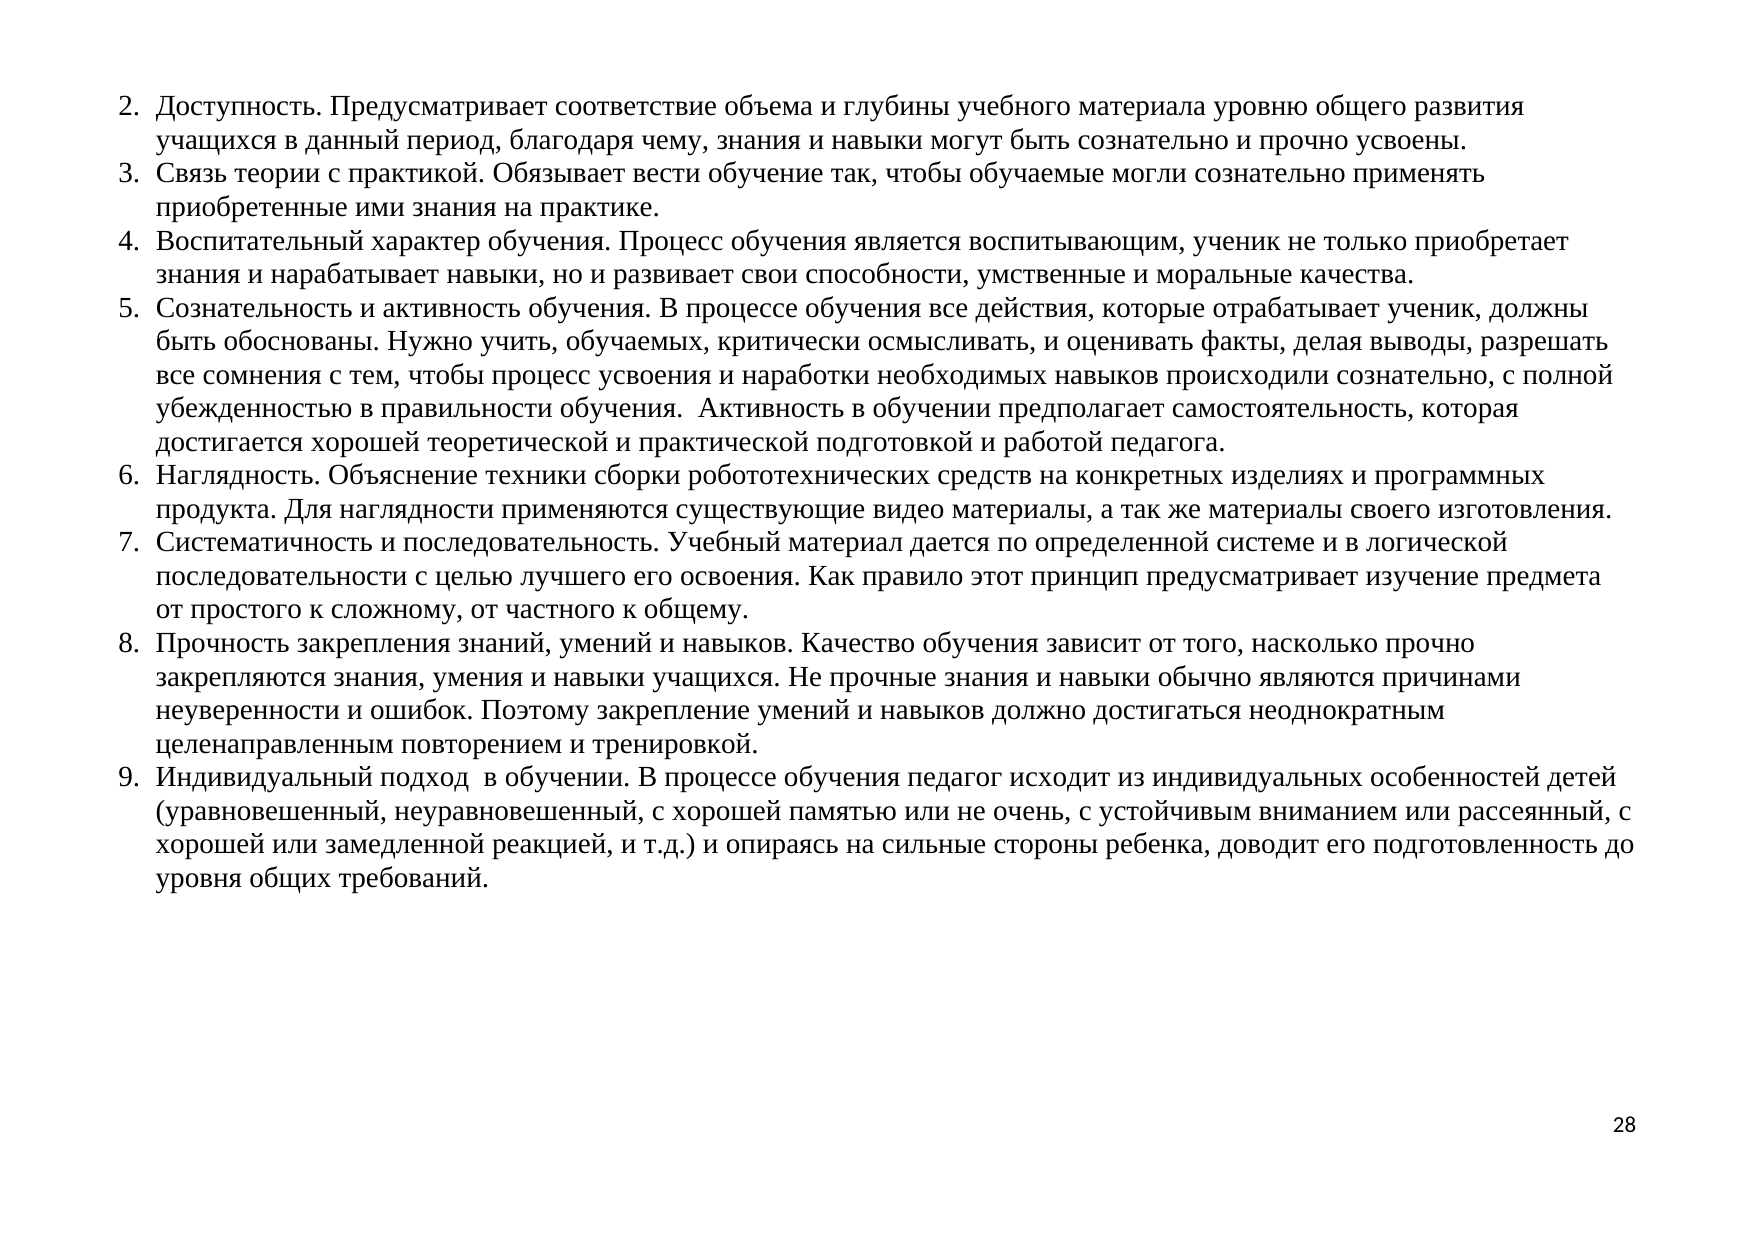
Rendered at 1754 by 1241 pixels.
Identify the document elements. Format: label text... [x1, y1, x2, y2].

list Связь теории с практикой. Обязывает вести обучение так, чтобы обучаемые могли сознательно применять приобретенные ими знания на практике. [118, 156, 1636, 223]
list Прочность закрепления знаний, умений и навыков. Качество обучения зависит от того, насколько прочно закрепляются знания, умения и навыки учащихся. Не прочные знания и навыки обычно являются причинами неуверенности и ошибок. Поэтому закрепление умений и навыков должно достигаться неоднократным целенаправленным повторением и тренировкой. [118, 625, 1636, 759]
list Сознательность и активность обучения. В процессе обучения все действия, которые отрабатывает ученик, должны быть обоснованы. Нужно учить, обучаемых, критически осмысливать, и оценивать факты, делая выводы, разрешать все сомнения с тем, чтобы процесс усвоения и наработки необходимых навыков происходили сознательно, с полной убежденностью в правильности обучения. Активность в обучении предполагает самостоятельность, которая достигается хорошей теоретической и практической подготовкой и работой педагога. [118, 290, 1636, 457]
list Доступность. Предусматривает соответствие объема и глубины учебного материала уровню общего развития учащихся в данный период, благодаря чему, знания и навыки могут быть сознательно и прочно усвоены. [118, 88, 1636, 156]
list Индивидуальный подход в обучении. В процессе обучения педагог исходит из индивидуальных особенностей детей (уравновешенный, неуравновешенный, с хорошей памятью или не очень, с устойчивым вниманием или рассеянный, с хорошей или замедленной реакцией, и т.д.) и опираясь на сильные стороны ребенка, доводит его подготовленность до уровня общих требований. [118, 759, 1636, 893]
list Наглядность. Объяснение техники сборки робототехнических средств на конкретных изделиях и программных продукта. Для наглядности применяются существующие видео материалы, а так же материалы своего изготовления. [118, 457, 1636, 524]
list Систематичность и последовательность. Учебный материал дается по определенной системе и в логической последовательности с целью лучшего его освоения. Как правило этот принцип предусматривает изучение предмета от простого к сложному, от частного к общему. [118, 524, 1636, 625]
list Воспитательный характер обучения. Процесс обучения является воспитывающим, ученик не только приобретает знания и нарабатывает навыки, но и развивает свои способности, умственные и моральные качества. [118, 223, 1636, 290]
